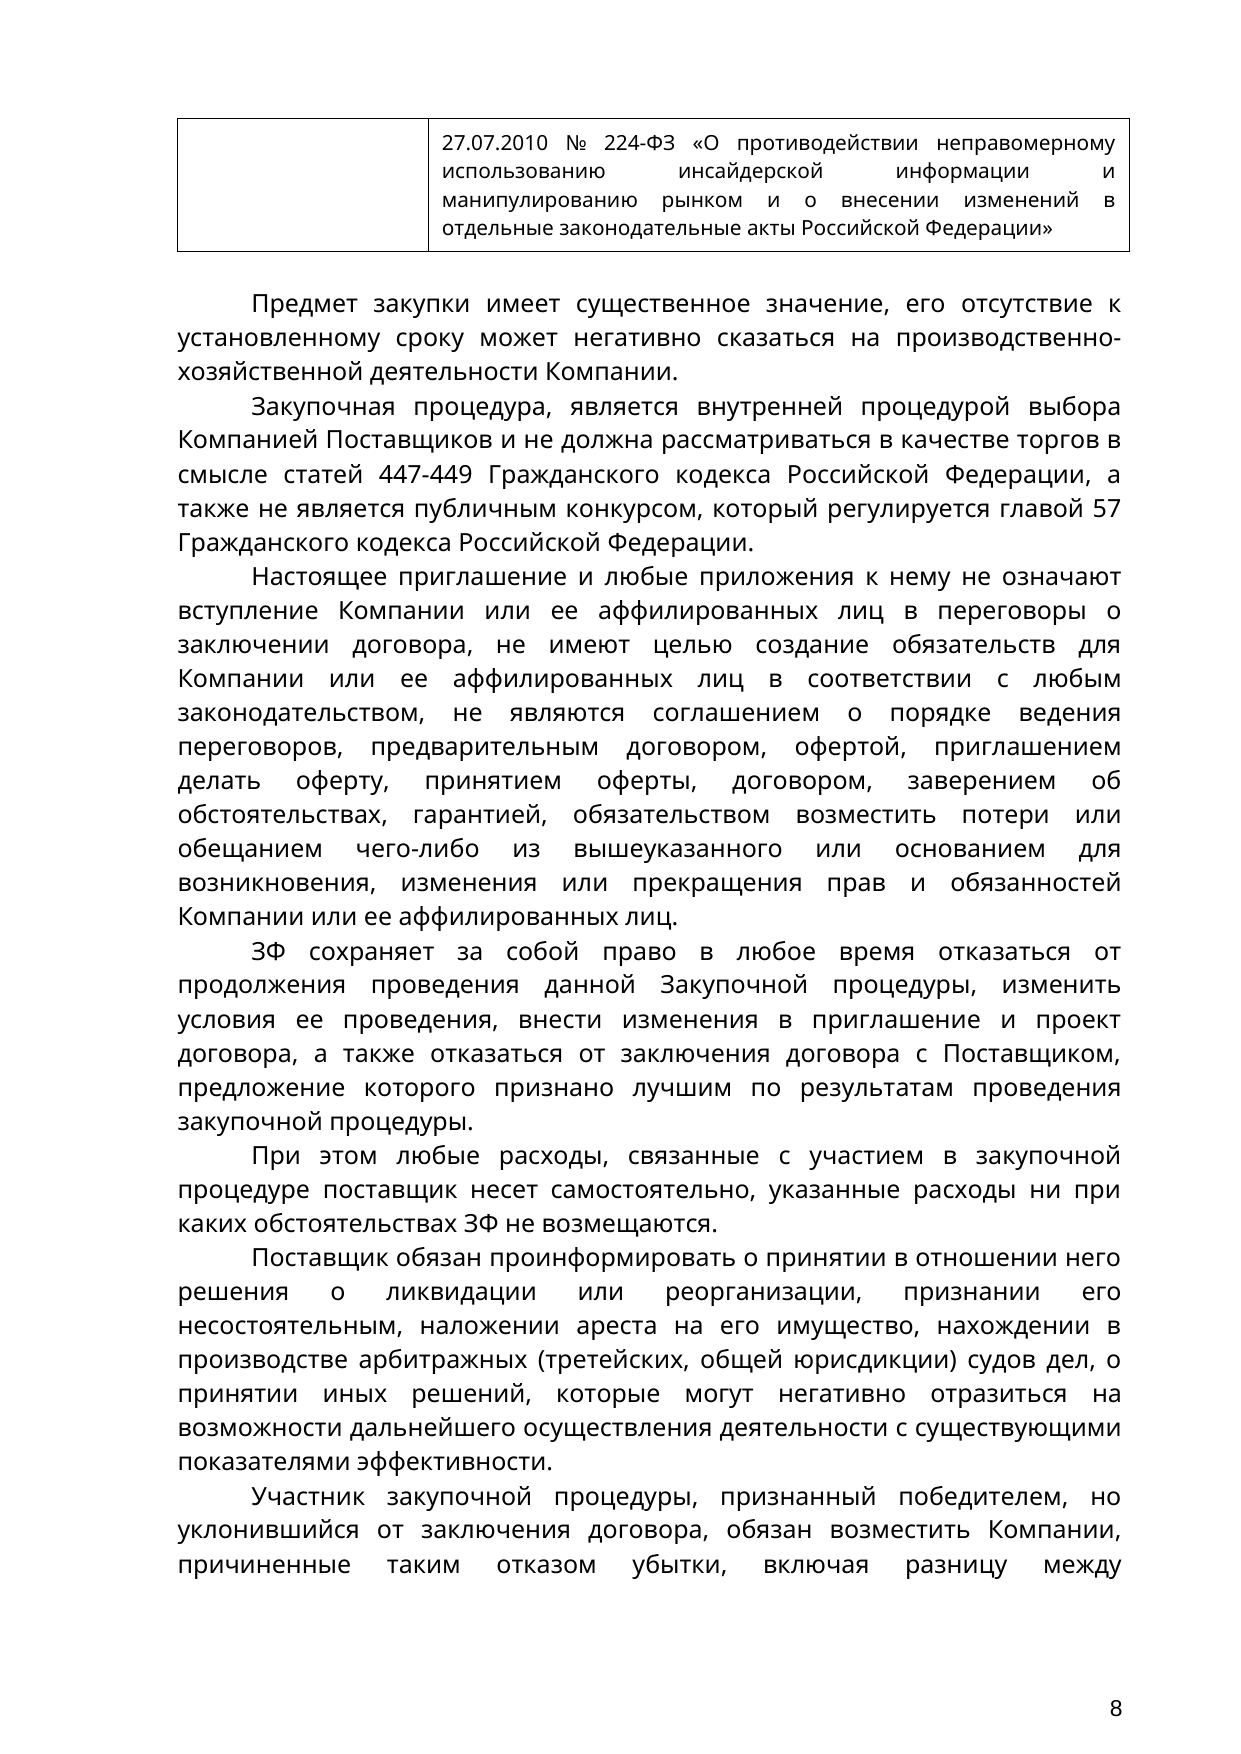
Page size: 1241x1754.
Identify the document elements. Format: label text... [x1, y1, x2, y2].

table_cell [178, 119, 428, 251]
text При этом любые расходы, связанные с участием в закупочной процедуре поставщик несет самостоятельно, указанные расходы ни при каких обстоятельствах ЗФ не возмещаются. [177, 1137, 1122, 1240]
text Настоящее приглашение и любые приложения к нему не означают вступление Компании или ее аффилированных лиц в переговоры о заключении договора, не имеют целью создание обязательств для Компании или ее аффилированных лиц в соответствии с любым законодательством, не являются соглашением о порядке ведения переговоров, предварительным договором, офертой, приглашением делать оферту, принятием оферты, договором, заверением об обстоятельствах, гарантией, обязательством возместить потери или обещанием чего-либо из вышеуказанного или основанием для возникновения, изменения или прекращения прав и обязанностей Компании или ее аффилированных лиц. [177, 558, 1122, 933]
text Закупочная процедура, является внутренней процедурой выбора Компанией Поставщиков и не должна рассматриваться в качестве торгов в смысле статей 447-449 Гражданского кодекса Российской Федерации, а также не является публичным конкурсом, который регулируется главой 57 Гражданского кодекса Российской Федерации. [177, 388, 1122, 558]
text Поставщик обязан проинформировать о принятии в отношении него решения о ликвидации или реорганизации, признании его несостоятельным, наложении ареста на его имущество, нахождении в производстве арбитражных (третейских, общей юрисдикции) судов дел, о принятии иных решений, которые могут негативно отразиться на возможности дальнейшего осуществления деятельности с существующими показателями эффективности. [177, 1240, 1122, 1478]
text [177, 1478, 1122, 1580]
text ЗФ сохраняет за собой право в любое время отказаться от продолжения проведения данной Закупочной процедуры, изменить условия ее проведения, внести изменения в приглашение и проект договора, а также отказаться от заключения договора с Поставщиком, предложение которого признано лучшим по результатам проведения закупочной процедуры. [177, 933, 1122, 1137]
text Предмет закупки имеет существенное значение, его отсутствие к установленному сроку может негативно сказаться на производственно-хозяйственной деятельности Компании. [177, 286, 1122, 388]
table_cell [429, 119, 1129, 251]
